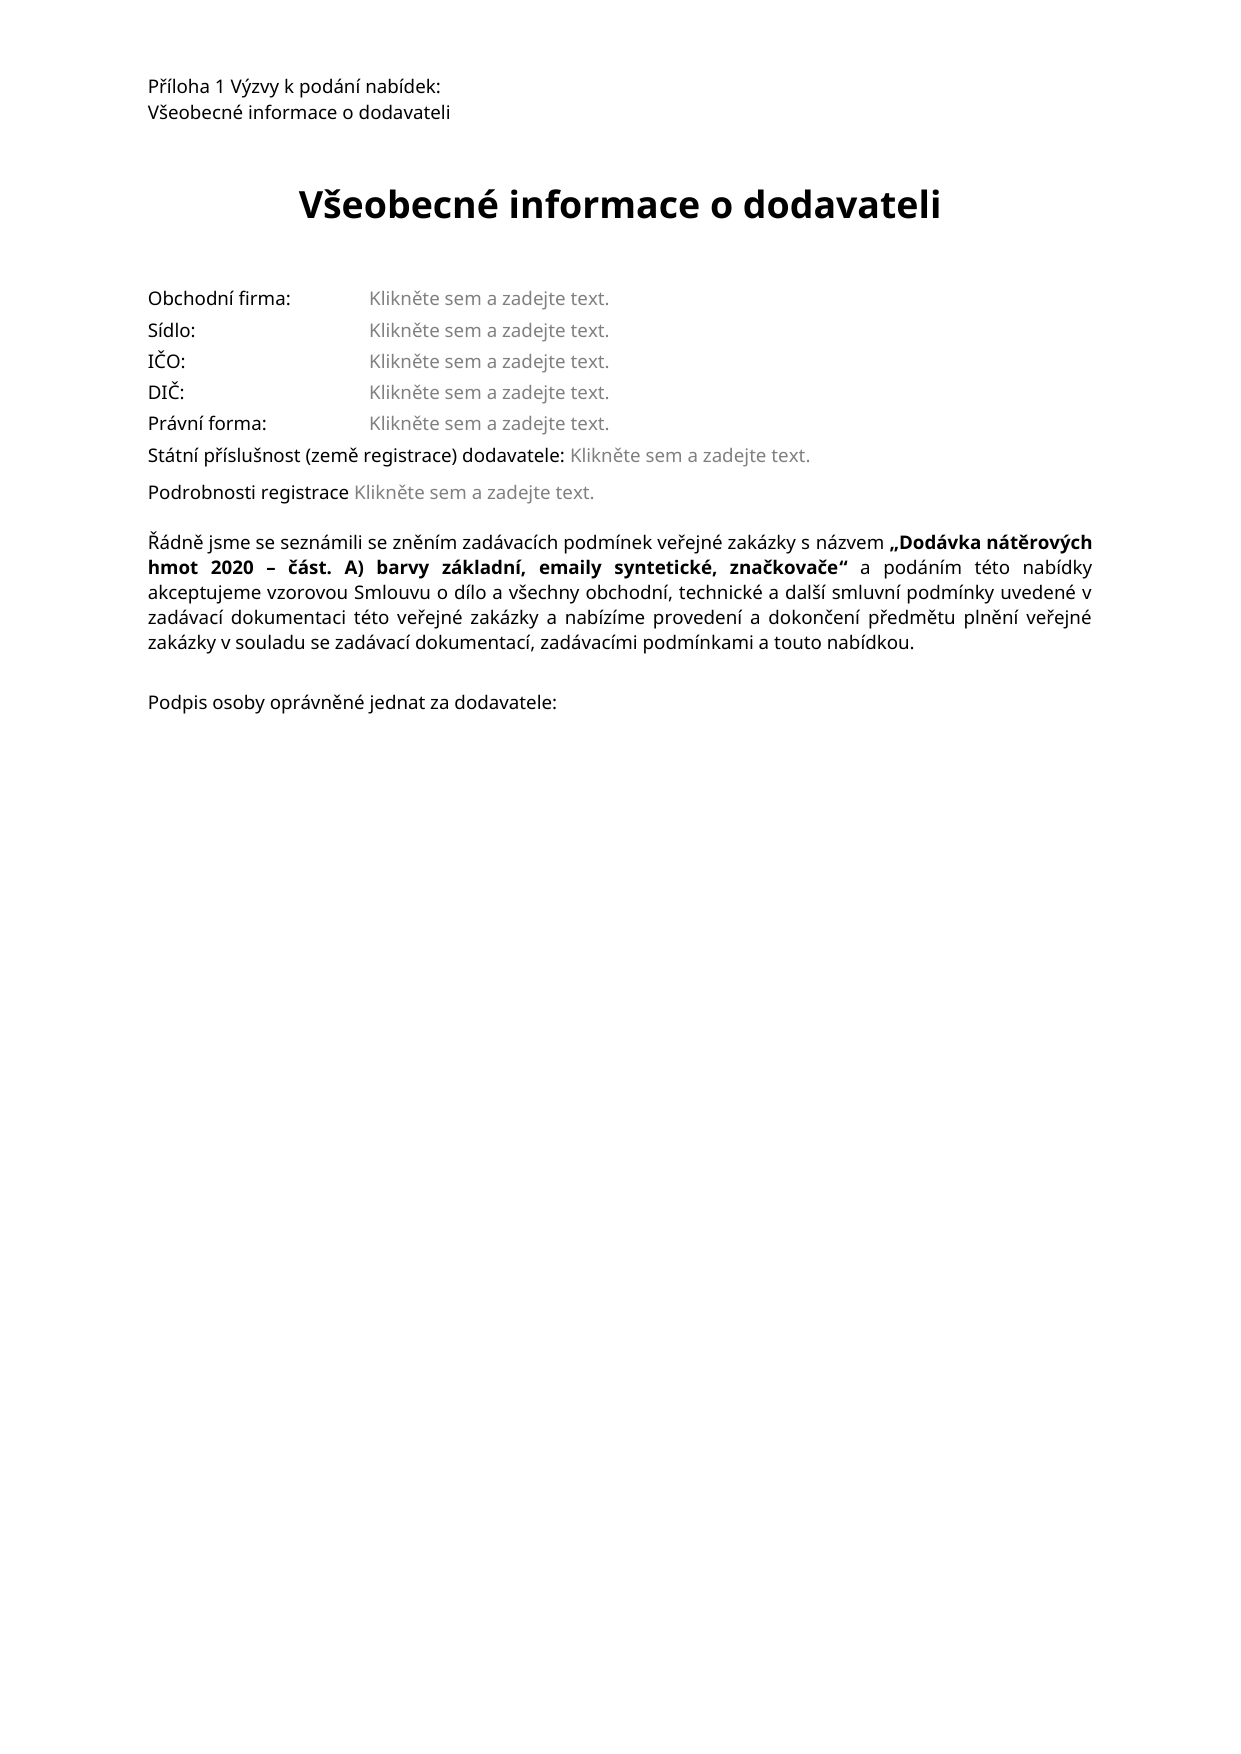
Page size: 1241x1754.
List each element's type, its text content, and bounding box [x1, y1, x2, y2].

text DIČ: [148, 379, 1093, 404]
text Podrobnosti registrace [148, 479, 1093, 504]
title Všeobecné informace o dodavateli [148, 178, 1093, 229]
text Podpis osoby oprávněné jednat za dodavatele: [148, 689, 1093, 715]
text Sídlo: [148, 317, 1093, 342]
text Právní forma: [148, 411, 1093, 436]
text Státní příslušnost (země registrace) dodavatele: [148, 442, 1093, 467]
text IČO: [148, 348, 1093, 373]
text Obchodní firma: [148, 286, 1093, 311]
text Řádně jsme se seznámili se zněním zadávacích podmínek veřejné zakázky s názvem „Dodávka nátěrových hmot 2020 – část. A) barvy základní, emaily syntetické, značkovače“ a podáním této nabídky akceptujeme vzorovou Smlouvu o dílo a všechny obchodní, technické a další smluvní podmínky uvedené v zadávací dokumentaci této veřejné zakázky a nabízíme provedení a dokončení předmětu plnění veřejné zakázky v souladu se zadávací dokumentací, zadávacími podmínkami a touto nabídkou. [148, 529, 1093, 654]
